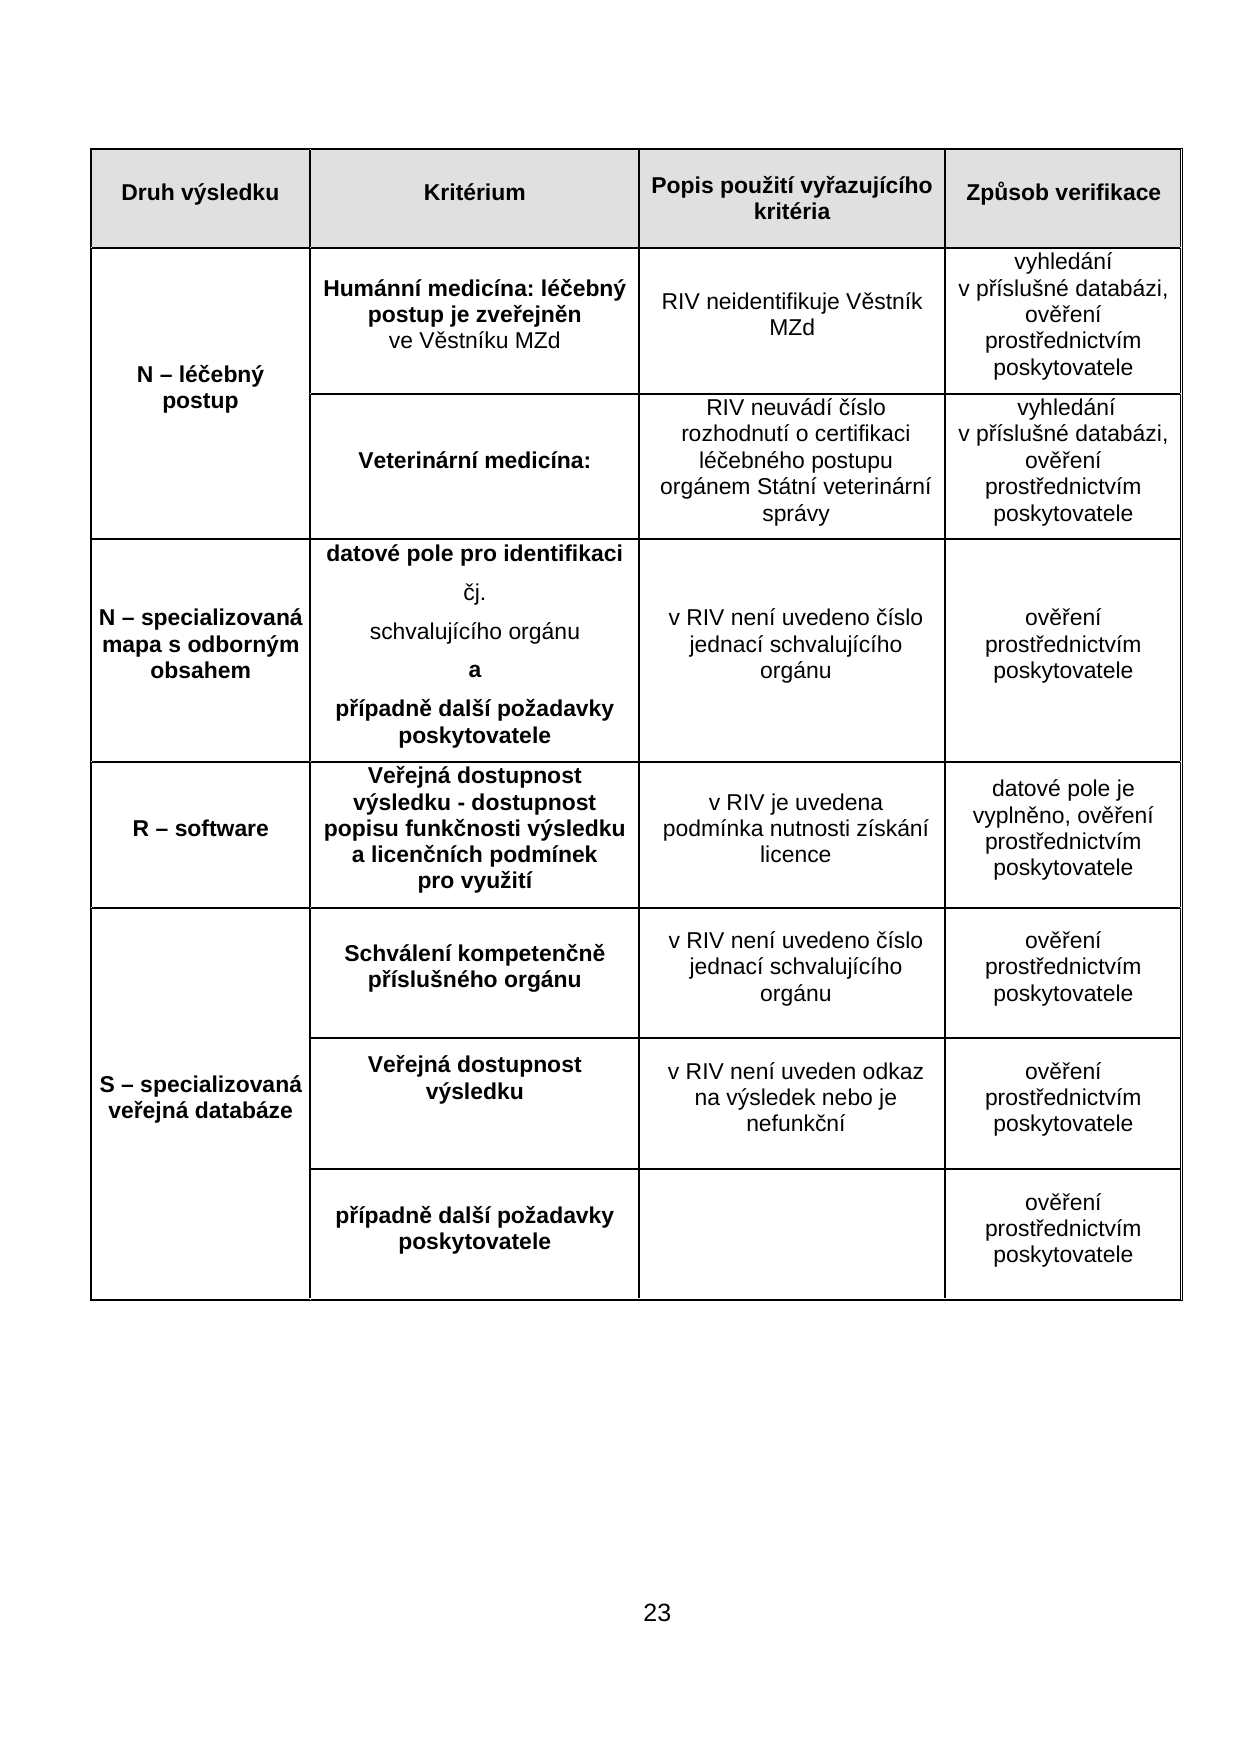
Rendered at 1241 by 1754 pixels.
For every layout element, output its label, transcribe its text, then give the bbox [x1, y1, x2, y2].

table_cell S – specializovaná veřejná databáze [92, 909, 310, 1299]
table_cell v RIV není uvedeno číslo jednací schvalujícího orgánu [640, 909, 944, 1037]
table_header Popis použití vyřazujícího kritéria [640, 150, 944, 247]
table_cell N – léčebný postup [92, 249, 309, 538]
table_cell v RIV není uveden odkaz na výsledek nebo je nefunkční [640, 1039, 944, 1168]
table_header Druh výsledku [92, 150, 309, 247]
table_cell RIV neuvádí číslo rozhodnutí o certifikaci léčebného postupu orgánem Státní veterinární správy [640, 395, 944, 538]
table_cell vyhledání v příslušné databázi, ověření prostřednictvím poskytovatele [946, 249, 1180, 392]
table_cell Veřejná dostupnost výsledku - dostupnost popisu funkčnosti výsledku a licenčních podmínek pro využití [311, 763, 638, 906]
table_cell [639, 1170, 945, 1299]
table_cell v RIV je uvedena podmínka nutnosti získání licence [640, 763, 944, 906]
table_cell R – software [92, 763, 309, 906]
table_cell RIV neidentifikuje Věstník MZd [640, 249, 944, 392]
table_cell ověření prostřednictvím poskytovatele [946, 909, 1180, 1037]
table_cell ověření prostřednictvím poskytovatele [945, 1170, 1180, 1299]
table_cell Veterinární medicína: [311, 395, 638, 538]
table_header Způsob verifikace [946, 150, 1180, 247]
table_cell vyhledání v příslušné databázi, ověření prostřednictvím poskytovatele [946, 395, 1180, 538]
table_header Kritérium [311, 150, 638, 247]
table_cell Veřejná dostupnost výsledku [311, 1039, 638, 1168]
table_cell datové pole pro identifikaci čj. schvalujícího orgánu a případně další požadavky poskytovatele [311, 540, 638, 761]
table_cell ověření prostřednictvím poskytovatele [946, 1039, 1180, 1168]
table_cell ověření prostřednictvím poskytovatele [946, 540, 1180, 761]
table_cell Humánní medicína: léčebný postup je zveřejněn ve Věstníku MZd [311, 249, 638, 392]
table_cell N – specializovaná mapa s odborným obsahem [92, 540, 309, 761]
table_cell datové pole je vyplněno, ověření prostřednictvím poskytovatele [946, 763, 1180, 906]
table_cell Schválení kompetenčně příslušného orgánu [311, 909, 638, 1037]
table_cell případně další požadavky poskytovatele [310, 1170, 639, 1299]
table_cell v RIV není uvedeno číslo jednací schvalujícího orgánu [640, 540, 944, 761]
